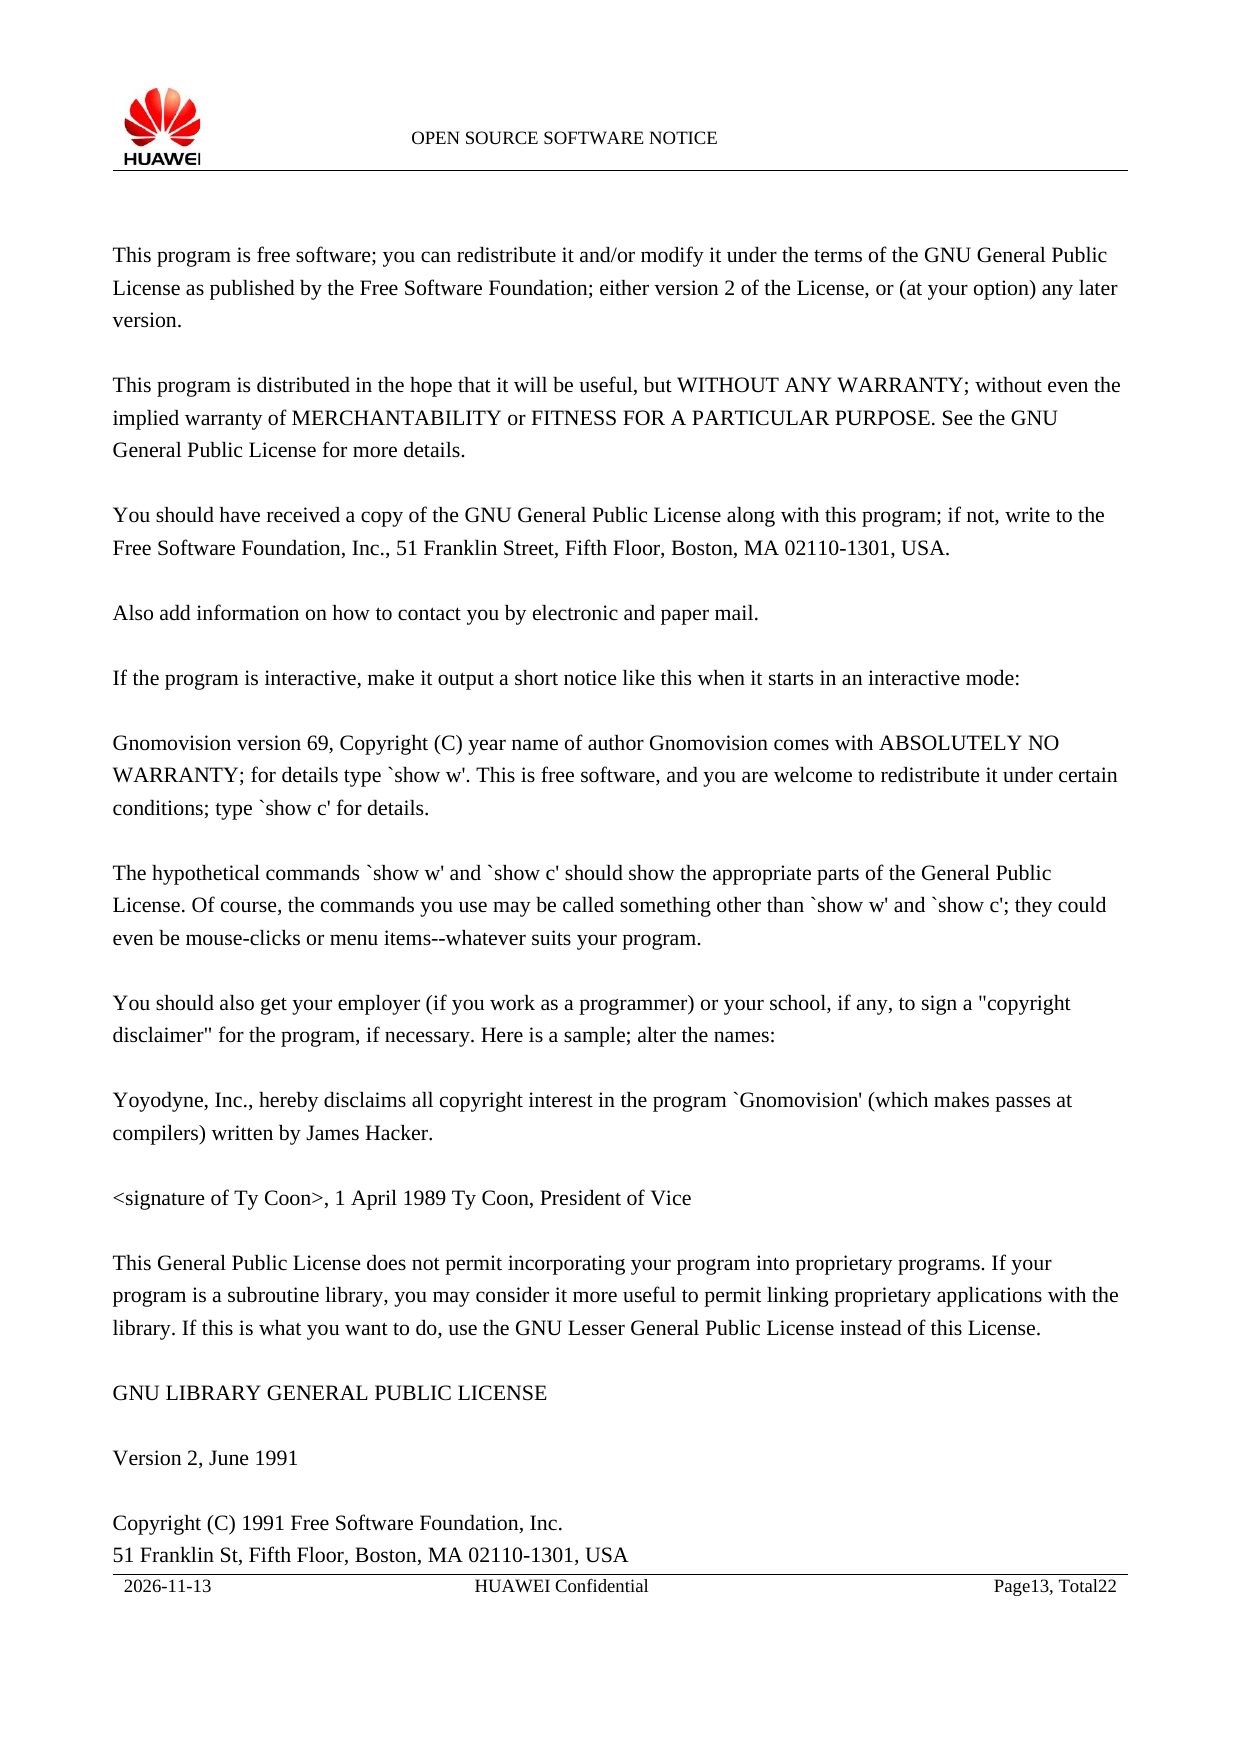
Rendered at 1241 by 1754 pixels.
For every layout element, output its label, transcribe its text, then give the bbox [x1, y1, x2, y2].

picture [124, 88, 201, 165]
